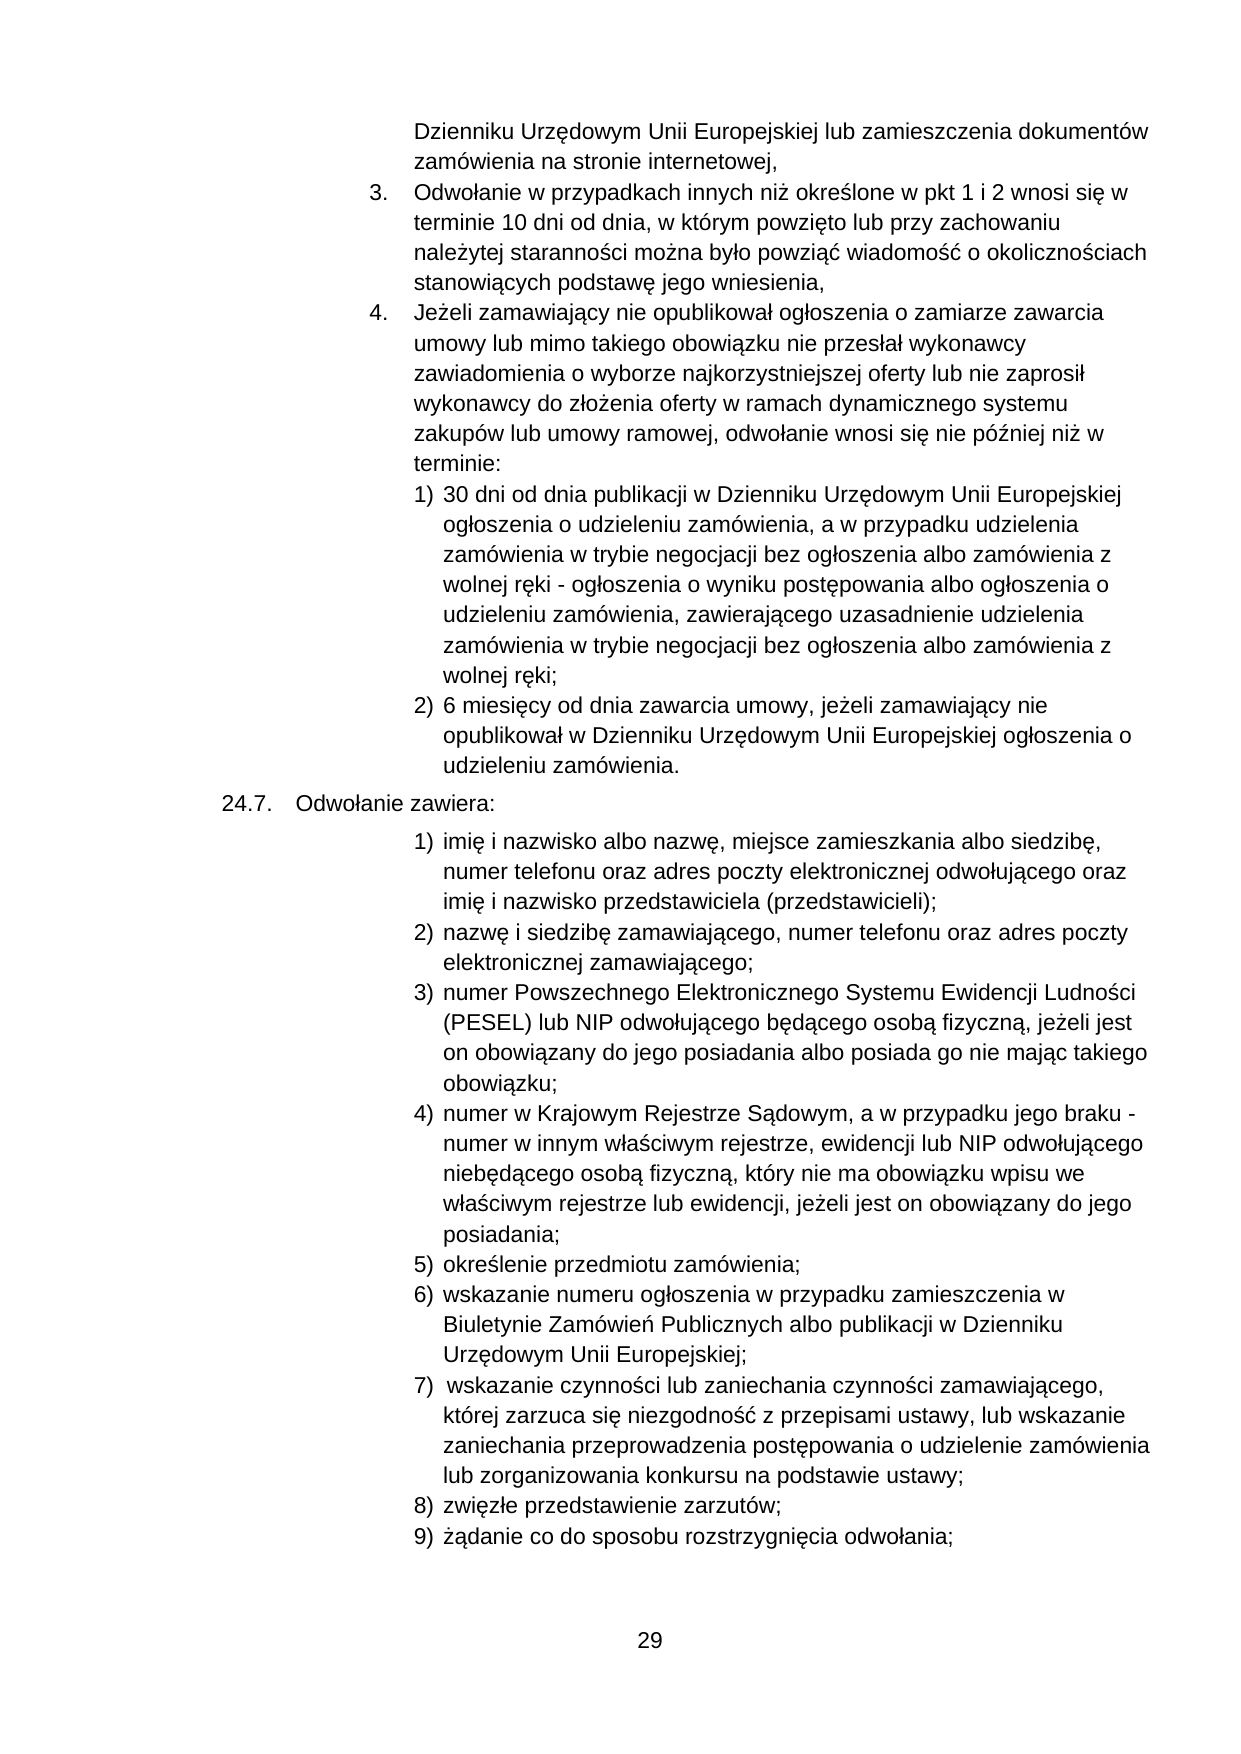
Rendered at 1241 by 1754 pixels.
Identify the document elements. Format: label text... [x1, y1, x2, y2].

list 5) określenie przedmiotu zamówienia; [413, 1251, 1152, 1277]
list 4. Jeżeli zamawiający nie opublikował ogłoszenia o zamiarze zawarcia umowy lub mimo takiego obowiązku nie przesłał wykonawcy zawiadomienia o wyborze najkorzystniejszej oferty lub nie zaprosił wykonawcy do złożenia oferty w ramach dynamicznego systemu zakupów lub umowy ramowej, odwołanie wnosi się nie później niż w terminie: [369, 299, 1152, 477]
list 7) wskazanie czynności lub zaniechania czynności zamawiającego, której zarzuca się niezgodność z przepisami ustawy, lub wskazanie zaniechania przeprowadzenia postępowania o udzielenie zamówienia lub zorganizowania konkursu na podstawie ustawy; [413, 1372, 1152, 1489]
list 1) imię i nazwisko albo nazwę, miejsce zamieszkania albo siedzibę, numer telefonu oraz adres poczty elektronicznej odwołującego oraz imię i nazwisko przedstawiciela (przedstawicieli); [413, 828, 1152, 915]
list 1) 30 dni od dnia publikacji w Dzienniku Urzędowym Unii Europejskiej ogłoszenia o udzieleniu zamówienia, a w przypadku udzielenia zamówienia w trybie negocjacji bez ogłoszenia albo zamówienia z wolnej ręki - ogłoszenia o wyniku postępowania albo ogłoszenia o udzieleniu zamówienia, zawierającego uzasadnienie udzielenia zamówienia w trybie negocjacji bez ogłoszenia albo zamówienia z wolnej ręki; [413, 481, 1152, 688]
list 3) numer Powszechnego Elektronicznego Systemu Ewidencji Ludności (PESEL) lub NIP odwołującego będącego osobą fizyczną, jeżeli jest on obowiązany do jego posiadania albo posiada go nie mając takiego obowiązku; [413, 979, 1152, 1096]
list 3. Odwołanie w przypadkach innych niż określone w pkt 1 i 2 wnosi się w terminie 10 dni od dnia, w którym powzięto lub przy zachowaniu należytej staranności można było powziąć wiadomość o okolicznościach stanowiących podstawę jego wniesienia, [369, 178, 1152, 296]
list Odwołanie zawiera: [221, 790, 1152, 817]
list 9) żądanie co do sposobu rozstrzygnięcia odwołania; [413, 1523, 1152, 1549]
list 6) wskazanie numeru ogłoszenia w przypadku zamieszczenia w Biuletynie Zamówień Publicznych albo publikacji w Dzienniku Urzędowym Unii Europejskiej; [413, 1281, 1152, 1368]
list 8) zwięzłe przedstawienie zarzutów; [413, 1492, 1152, 1519]
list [369, 118, 1152, 175]
list 2) nazwę i siedzibę zamawiającego, numer telefonu oraz adres poczty elektronicznej zamawiającego; [413, 918, 1152, 975]
list 2) 6 miesięcy od dnia zawarcia umowy, jeżeli zamawiający nie opublikował w Dzienniku Urzędowym Unii Europejskiej ogłoszenia o udzieleniu zamówienia. [413, 692, 1152, 779]
list 4) numer w Krajowym Rejestrze Sądowym, a w przypadku jego braku - numer w innym właściwym rejestrze, ewidencji lub NIP odwołującego niebędącego osobą fizyczną, który nie ma obowiązku wpisu we właściwym rejestrze lub ewidencji, jeżeli jest on obowiązany do jego posiadania; [413, 1100, 1152, 1247]
